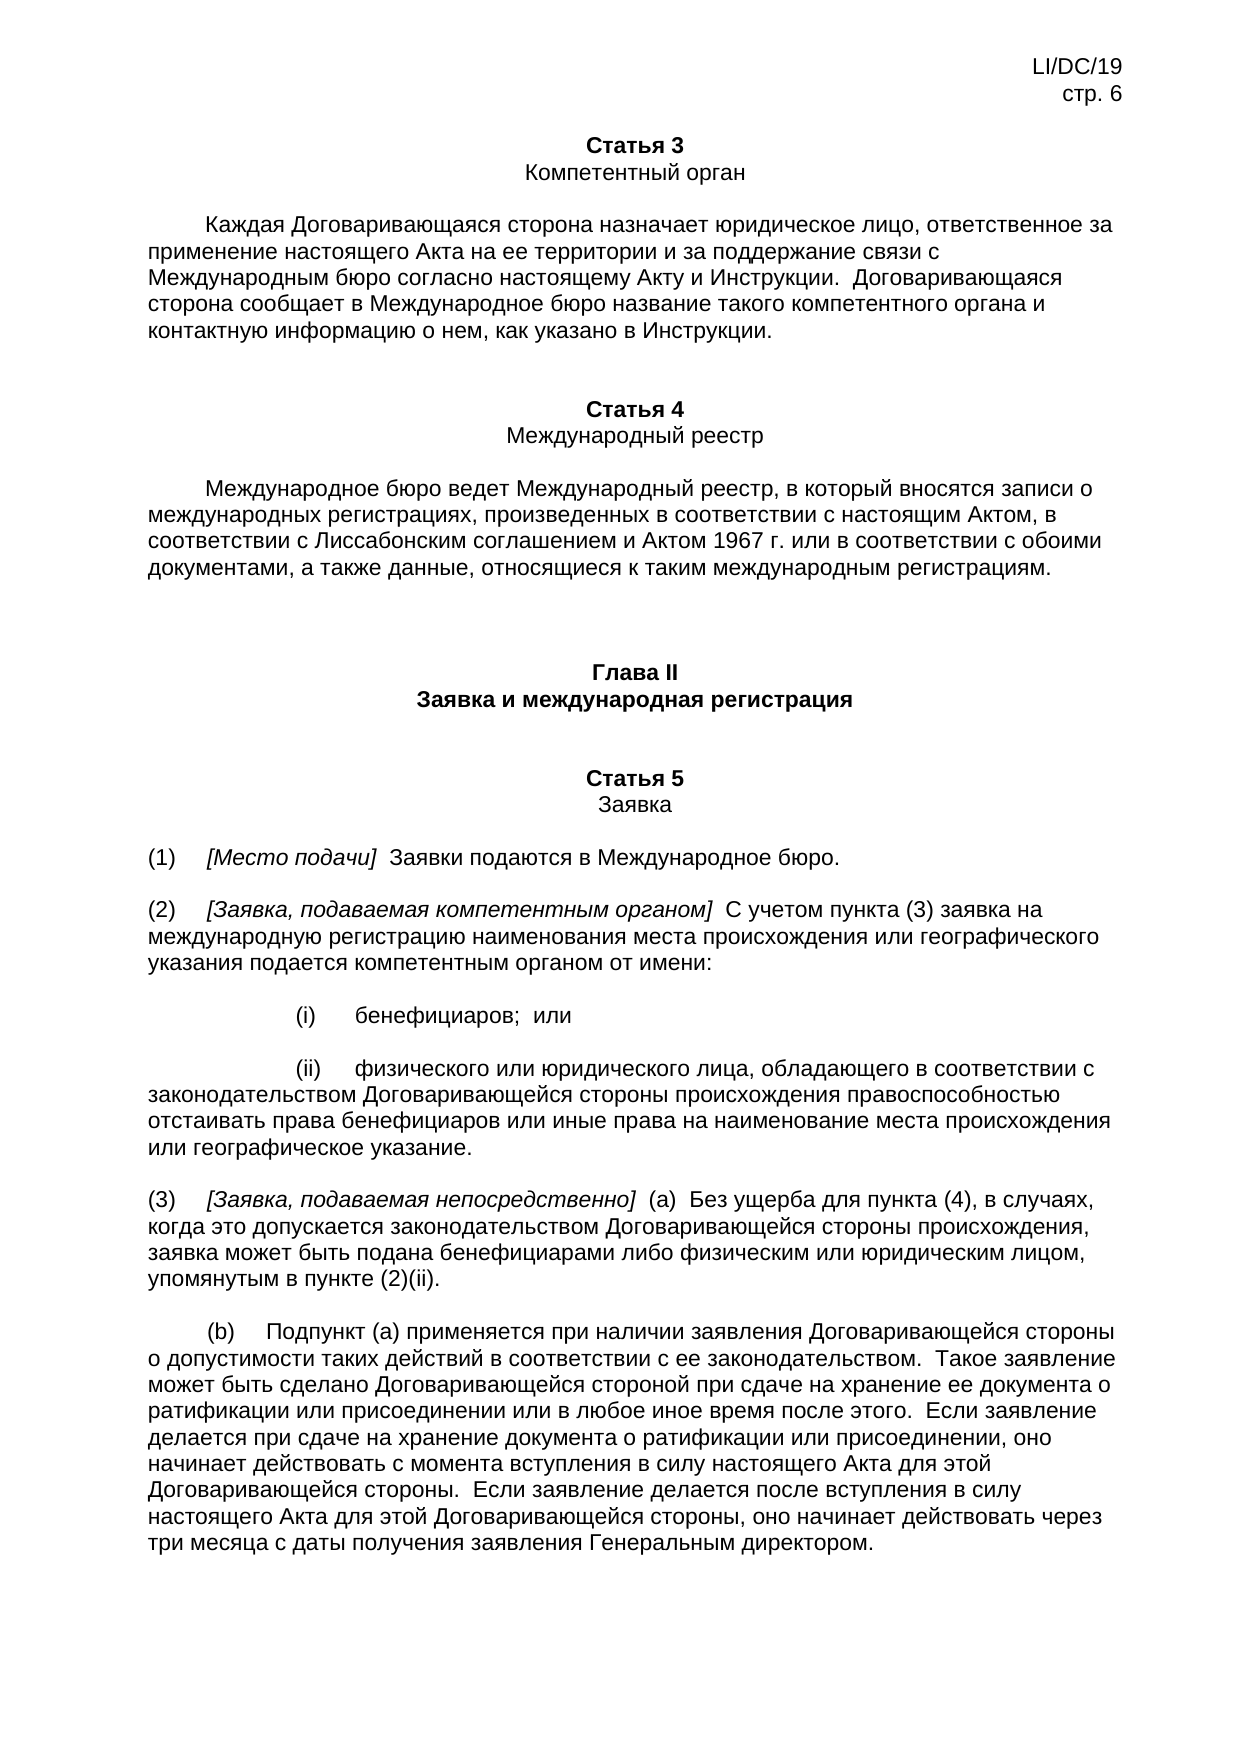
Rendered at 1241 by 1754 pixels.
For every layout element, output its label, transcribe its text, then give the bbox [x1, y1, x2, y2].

text Статья 3 [148, 132, 1122, 158]
text (i) бенефициаров; или [148, 1002, 1122, 1028]
text Статья 5 Заявка [148, 765, 1122, 817]
text Каждая Договаривающаяся сторона назначает юридическое лицо, ответственное за применение настоящего Акта на ее территории и за поддержание связи с Международным бюро согласно настоящему Акту и Инструкции. Договаривающаяся сторона сообщает в Международное бюро название такого компетентного органа и контактную информацию о нем, как указано в Инструкции. [148, 211, 1122, 343]
text (2) [Заявка, подаваемая компетентным органом] С учетом пункта (3) заявка на международную регистрацию наименования места происхождения или географического указания подается компетентным органом от имени: [148, 896, 1122, 1002]
text Международный реестр [148, 422, 1122, 448]
text Компетентный орган [148, 158, 1122, 185]
text (b) Подпункт (a) применяется при наличии заявления Договаривающейся стороны о допустимости таких действий в соответствии с ее законодательством. Такое заявление может быть сделано Договаривающейся стороной при сдаче на хранение ее документа о ратификации или присоединении или в любое иное время после этого. Если заявление делается при сдаче на хранение документа о ратификации или присоединении, оно начинает действовать с момента вступления в силу настоящего Акта для этой Договаривающейся стороны. Если заявление делается после вступления в силу настоящего Акта для этой Договаривающейся стороны, оно начинает действовать через три месяца с даты получения заявления Генеральным директором. [148, 1318, 1122, 1555]
text Международное бюро ведет Международный реестр, в который вносятся записи о международных регистрациях, произведенных в соответствии с настоящим Актом, в соответствии с Лиссабонским соглашением и Актом 1967 г. или в соответствии с обоими документами, а также данные, относящиеся к таким международным регистрациям. [148, 475, 1122, 580]
text (3) [Заявка, подаваемая непосредственно] (a) Без ущерба для пункта (4), в случаях, когда это допускается законодательством Договаривающейся стороны происхождения, заявка может быть подана бенефициарами либо физическим или юридическим лицом, упомянутым в пункте (2)(ii). [148, 1186, 1122, 1292]
text Глава II Заявка и международная регистрация [148, 659, 1122, 712]
text Статья 4 [148, 396, 1122, 422]
text (ii) физического или юридического лица, обладающего в соответствии с законодательством Договаривающейся стороны происхождения правоспособностью отстаивать права бенефициаров или иные права на наименование места происхождения или географическое указание. [148, 1054, 1122, 1160]
list [Место подачи] Заявки подаются в Международное бюро. [148, 844, 1122, 870]
